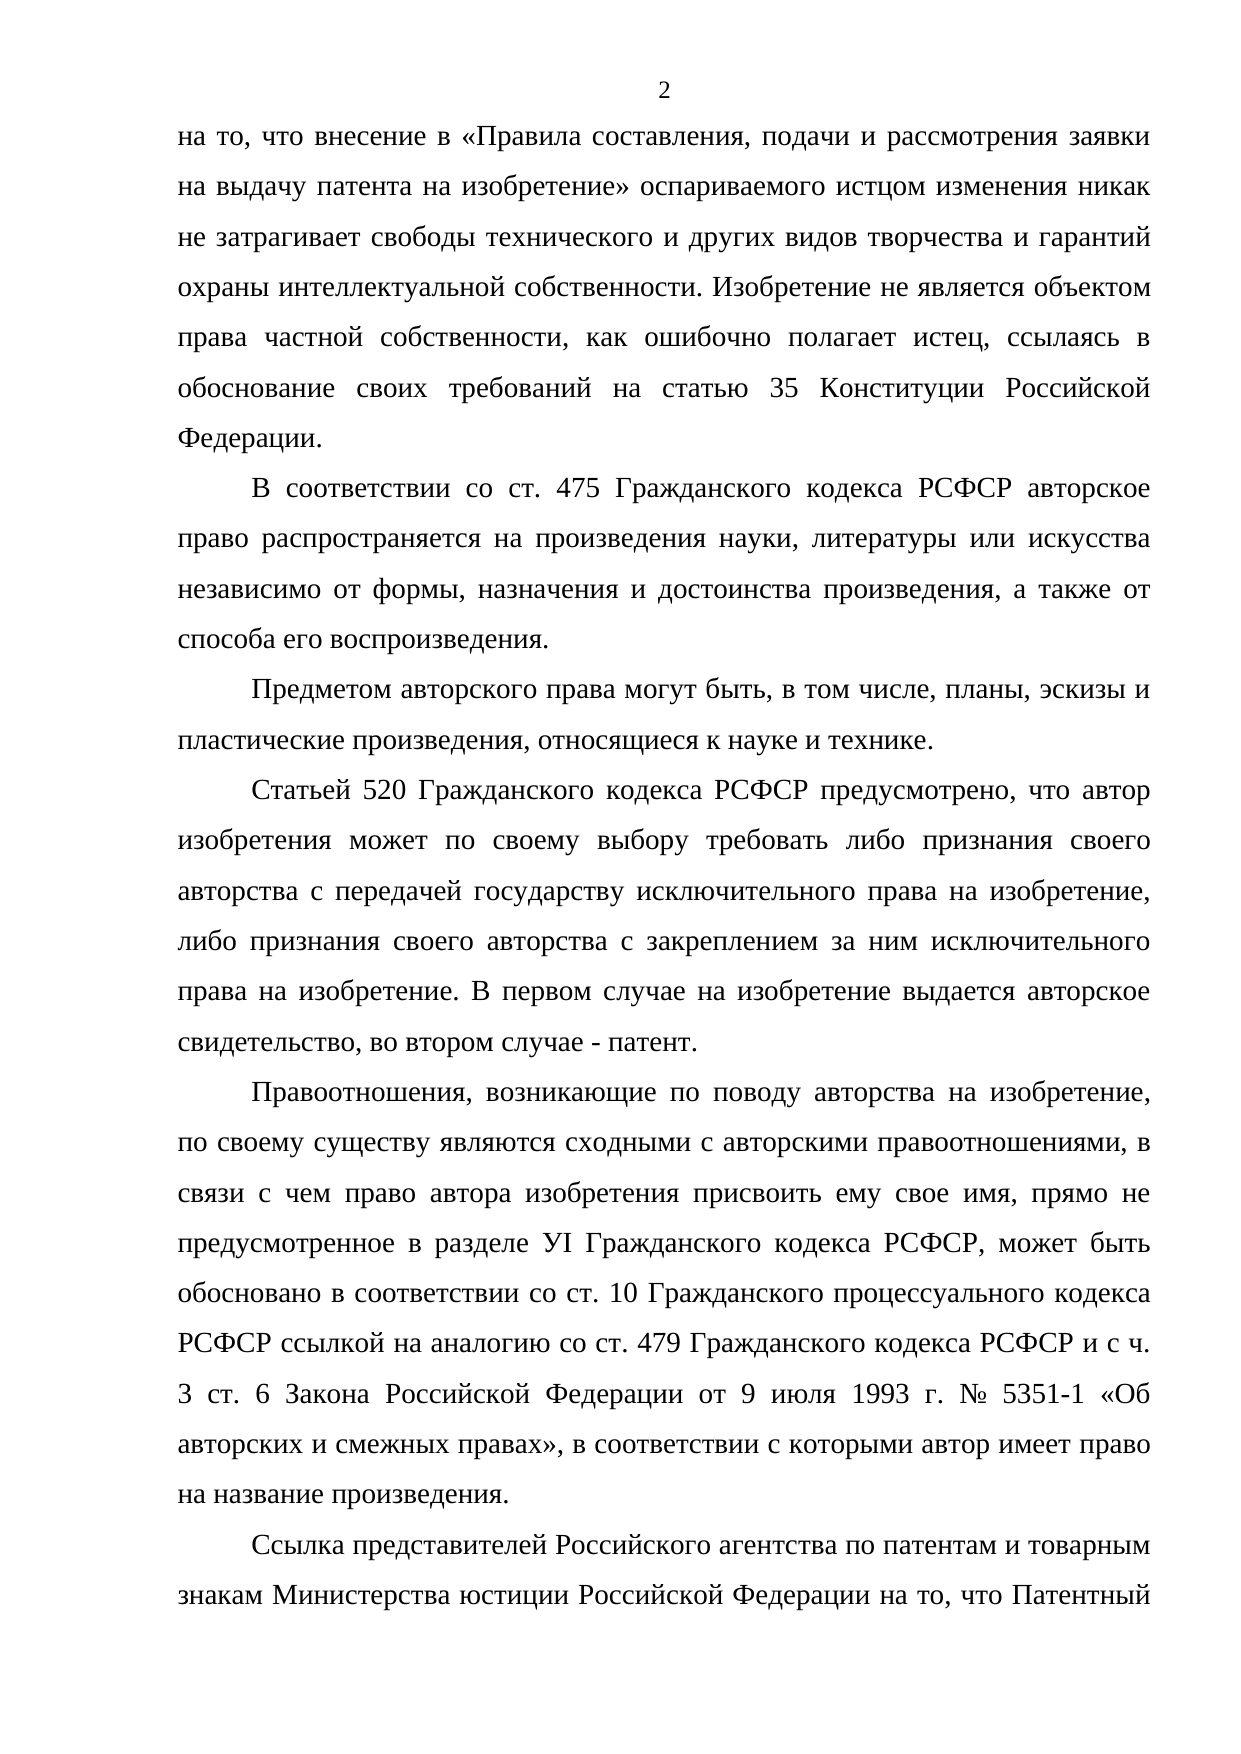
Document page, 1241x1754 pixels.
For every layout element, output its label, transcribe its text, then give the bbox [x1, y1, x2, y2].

text В соответствии со ст. 475 Гражданского кодекса РСФСР авторское право распространяется на произведения науки, литературы или искусства независимо от формы, назначения и достоинства произведения, а также от способа его воспроизведения. [177, 470, 1152, 655]
text Предметом авторского права могут быть, в том числе, планы, эскизы и пластические произведения, относящиеся к науке и технике. [177, 672, 1152, 755]
text Статьей 520 Гражданского кодекса РСФСР предусмотрено, что автор изобретения может по своему выбору требовать либо признания своего авторства с передачей государству исключительного права на изобретение, либо признания своего авторства с закреплением за ним исключительного права на изобретение. В первом случае на изобретение выдается авторское свидетельство, во втором случае - патент. [177, 772, 1152, 1057]
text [177, 1527, 1152, 1611]
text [177, 118, 1152, 453]
text Правоотношения, возникающие по поводу авторства на изобретение, по своему существу являются сходными с авторскими правоотношениями, в связи с чем право автора изобретения присвоить ему свое имя, прямо не предусмотренное в разделе УI Гражданского кодекса РСФСР, может быть обосновано в соответствии со ст. 10 Гражданского процессуального кодекса РСФСР ссылкой на аналогию со ст. 479 Гражданского кодекса РСФСР и с ч. 3 ст. 6 Закона Российской Федерации от 9 июля . № 5351-1 «Об авторских и смежных правах», в соответствии с которыми автор имеет право на название произведения. [177, 1074, 1152, 1510]
